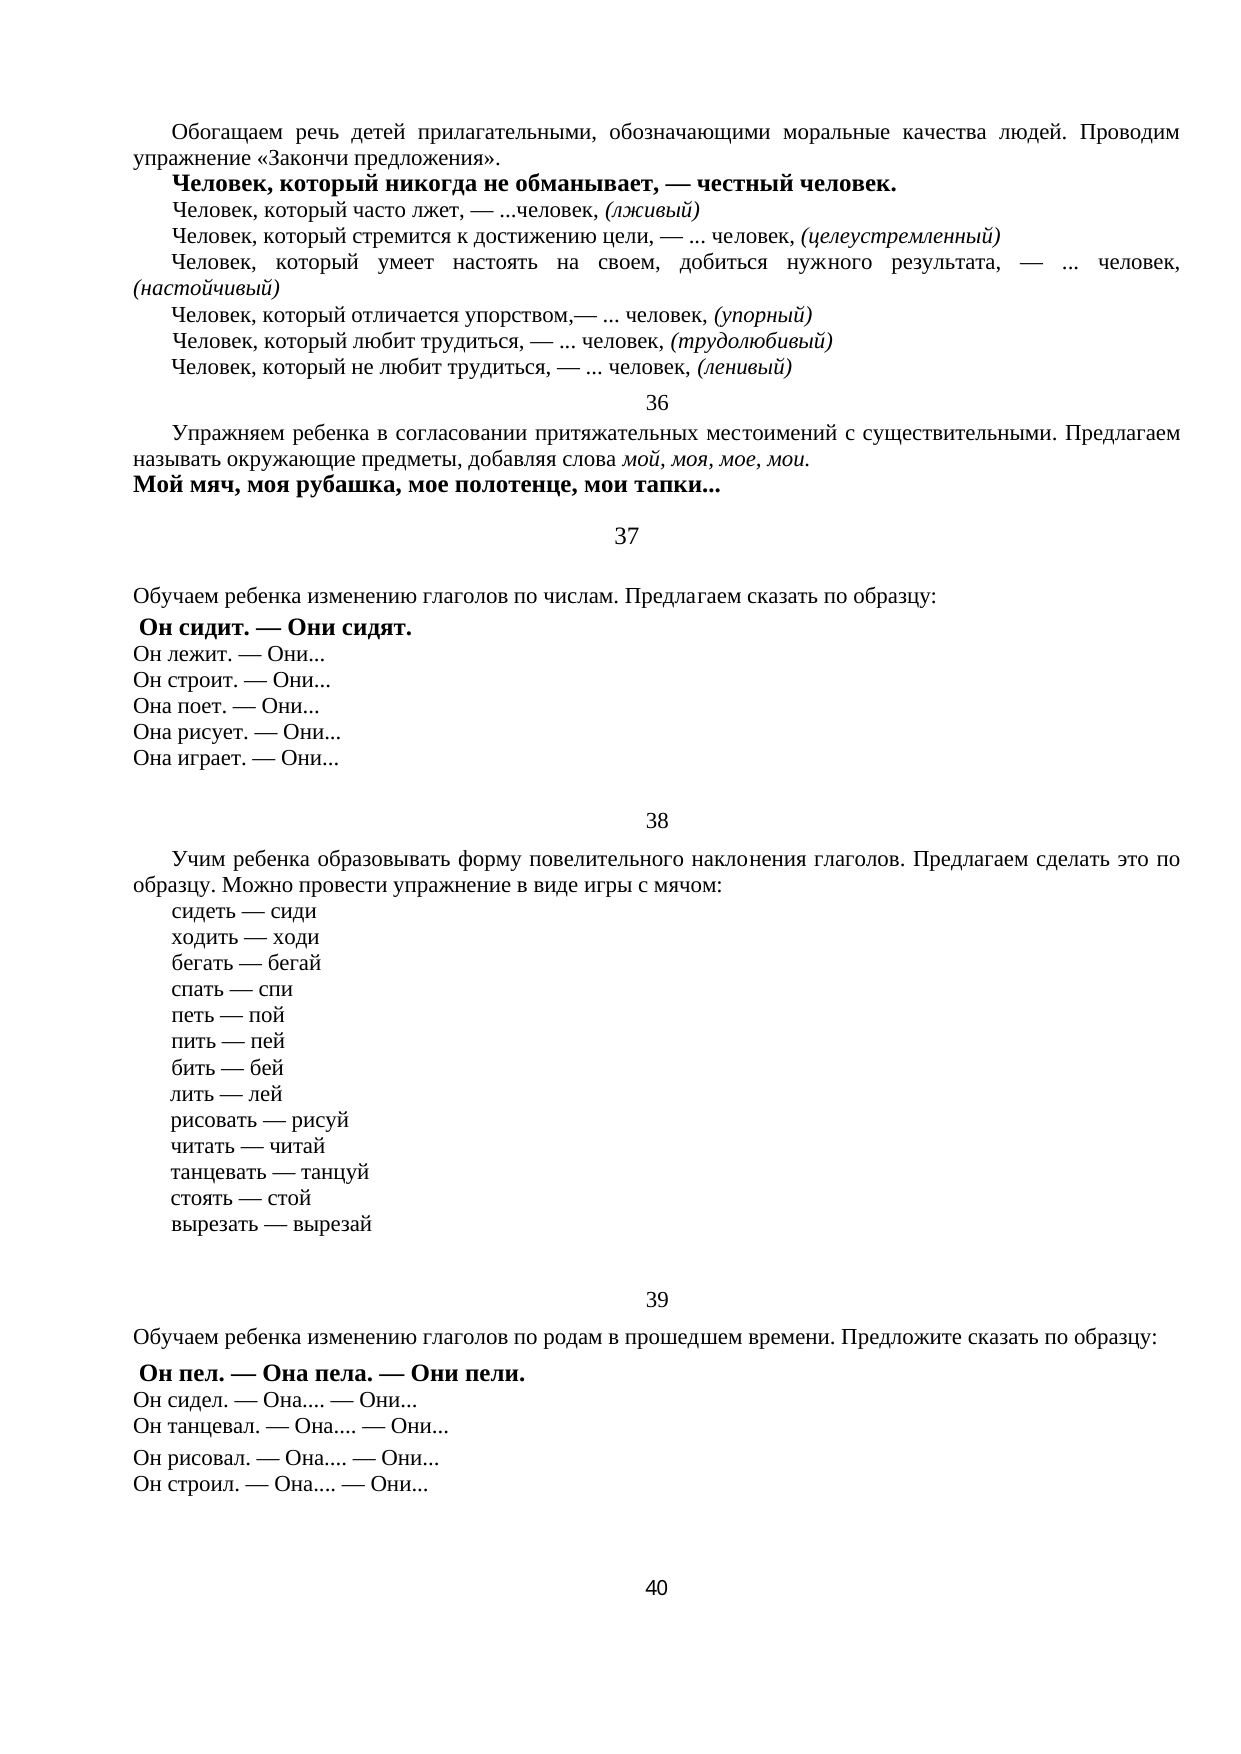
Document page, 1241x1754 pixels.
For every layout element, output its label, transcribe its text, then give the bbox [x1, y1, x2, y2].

text стоять — стой [170, 1184, 1181, 1210]
text вырезать — вырезай [171, 1210, 1181, 1236]
text 40 [133, 1573, 1181, 1601]
text Он рисовал. — Она.... — Они... Он строил. — Она.... — Они... [133, 1444, 893, 1496]
text сидеть — сиди [171, 898, 1181, 924]
text Обогащаем речь детей прилагательными, обозначающими моральные качества людей. Проводим упражнение «Закончи предложения». [133, 118, 1181, 170]
text спать — спи [171, 976, 1181, 1002]
text Обучаем ребенка изменению глаголов по родам в прошедшем времени. Предложите сказать по образцу: [133, 1323, 1181, 1349]
text Человек, который любит трудиться, — ... человек, (трудолюбивый) [133, 328, 1181, 354]
text 39 [133, 1286, 1181, 1312]
text танцевать — танцуй [170, 1158, 1181, 1184]
text бегать — бегай [171, 950, 1181, 976]
text ходить — ходи [171, 924, 1181, 950]
text Упражняем ребенка в согласовании притяжательных местоимений с существительными. Предлагаем называть окружающие предметы, добавляя слова мой, моя, мое, мои. [133, 419, 1181, 472]
text Он пел. — Она пела. — Они пели. Он сидел. — Она.... — Они... Он танцевал. — Она.... — Они... [133, 1360, 1181, 1438]
text Обучаем ребенка изменению глаголов по числам. Предлагаем сказать по образцу: [133, 582, 1181, 608]
text Человек, который стремится к достижению цели, — ... человек, (целеустремленный) [133, 222, 1181, 248]
text бить — бей [171, 1054, 1181, 1080]
text лить — лей [170, 1080, 1181, 1106]
text 36 [133, 389, 1181, 416]
text Человек, который никогда не обманывает, — честный человек. [172, 170, 1181, 196]
text 37 [133, 524, 1181, 550]
text рисовать — рисуй [170, 1106, 1181, 1132]
text Человек, который не любит трудиться, — ... человек, (ленивый) [133, 354, 1181, 380]
text Человек, который часто лжет, — ...человек, (лживый) [172, 196, 1181, 222]
text Мой мяч, моя рубашка, мое полотенце, мои тапки... [133, 472, 1181, 498]
text Человек, который умеет настоять на своем, добиться нужного результата, — ... человек, (настойчивый) [133, 249, 1181, 301]
text пить — пей [171, 1028, 1181, 1054]
text 38 [133, 807, 1181, 833]
text Он сидит. — Они сидят. Он лежит. — Они... Он строит. — Они... Она поет. — Они... Она рисует. — Они... Она играет. — Они... [133, 615, 1181, 771]
text читать — читай [170, 1132, 1181, 1158]
text петь — пой [171, 1002, 1181, 1028]
text Учим ребенка образовывать форму повелительного наклонения глаголов. Предлагаем сделать это по образцу. Можно провести упражнение в виде игры с мячом: [133, 846, 1181, 898]
text Человек, который отличается упорством,— ... человек, (упорный) [133, 302, 1181, 328]
